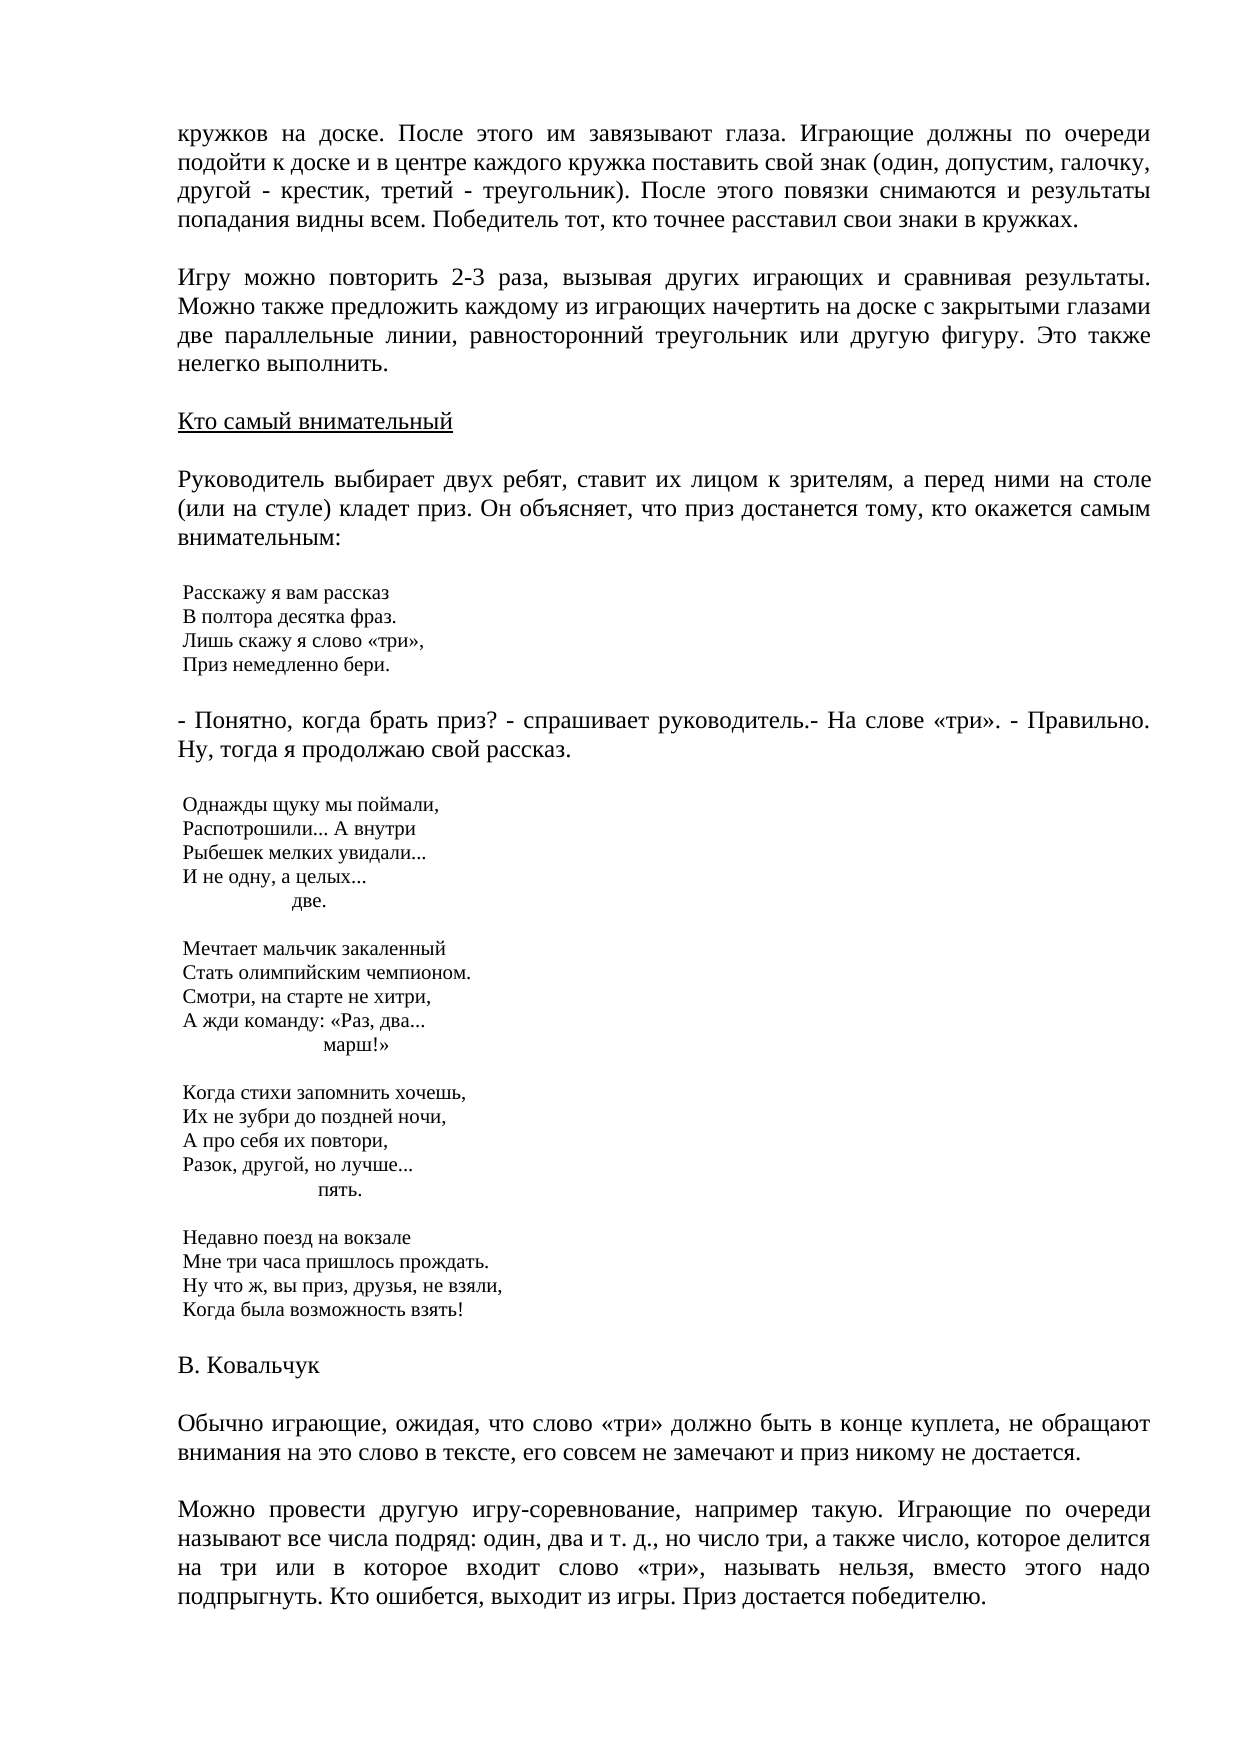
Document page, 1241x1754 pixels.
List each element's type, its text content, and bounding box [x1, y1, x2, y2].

text Когда была возможность взять! [177, 1297, 1152, 1321]
text Мечтает мальчик закаленный [177, 936, 1152, 960]
text Однажды щуку мы поймали, [177, 792, 1152, 816]
text Недавно поезд на вокзале [177, 1224, 1152, 1249]
text пять. [177, 1176, 1152, 1201]
text Их не зубри до поздней ночи, [177, 1104, 1152, 1128]
text Обычно играющие, ожидая, что слово «три» должно быть в конце куплета, не обращают внимания на это слово в тексте, его совсем не замечают и приз никому не достается. [177, 1408, 1152, 1465]
text Смотри, на старте не хитри, [177, 984, 1152, 1008]
text Лишь скажу я слово «три», [177, 628, 1152, 652]
text Распотрошили... А внутри [177, 816, 1152, 840]
text Руководитель выбирает двух ребят, ставит их лицом к зрителям, а перед ними на столе (или на стуле) кладет приз. Он объясняет, что приз достанется тому, кто окажется самым внимательным: [177, 464, 1152, 551]
text И не одну, а целых... [177, 864, 1152, 888]
text Приз немедленно бери. [177, 652, 1152, 676]
text А жди команду: «Раз, два... [177, 1008, 1152, 1032]
text В полтора десятка фраз. [177, 604, 1152, 628]
text Разок, другой, но лучше... [177, 1152, 1152, 1176]
text В. Ковальчук [177, 1350, 1152, 1379]
text две. [177, 888, 1152, 912]
text Ну что ж, вы приз, друзья, не взяли, [177, 1273, 1152, 1297]
text марш!» [177, 1032, 1152, 1056]
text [177, 118, 1152, 233]
text Стать олимпийским чемпионом. [177, 960, 1152, 984]
text Рыбешек мелких увидали... [177, 840, 1152, 864]
text А про себя их повтори, [177, 1128, 1152, 1152]
text Когда стихи запомнить хочешь, [177, 1080, 1152, 1104]
text Расскажу я вам рассказ [177, 580, 1152, 604]
text - Понятно, когда брать приз? - спрашивает руководитель.- На слове «три». - Правильно. Ну, тогда я продолжаю свой рассказ. [177, 705, 1152, 763]
text Игру можно повторить 2-3 раза, вызывая других играющих и сравнивая результаты. Можно также предложить каждому из играющих начертить на доске с закрытыми глазами две параллельные линии, равносторонний треугольник или другую фигуру. Это также нелегко выполнить. [177, 262, 1152, 377]
text Можно провести другую игру-соревнование, например такую. Играющие по очереди называют все числа подряд: один, два и т. д., но число три, а также число, которое делится на три или в которое входит слово «три», называть нельзя, вместо этого надо подпрыгнуть. Кто ошибется, выходит из игры. Приз достается победителю. [177, 1494, 1152, 1609]
text Кто самый внимательный [177, 406, 1152, 435]
text Мне три часа пришлось прождать. [177, 1249, 1152, 1273]
